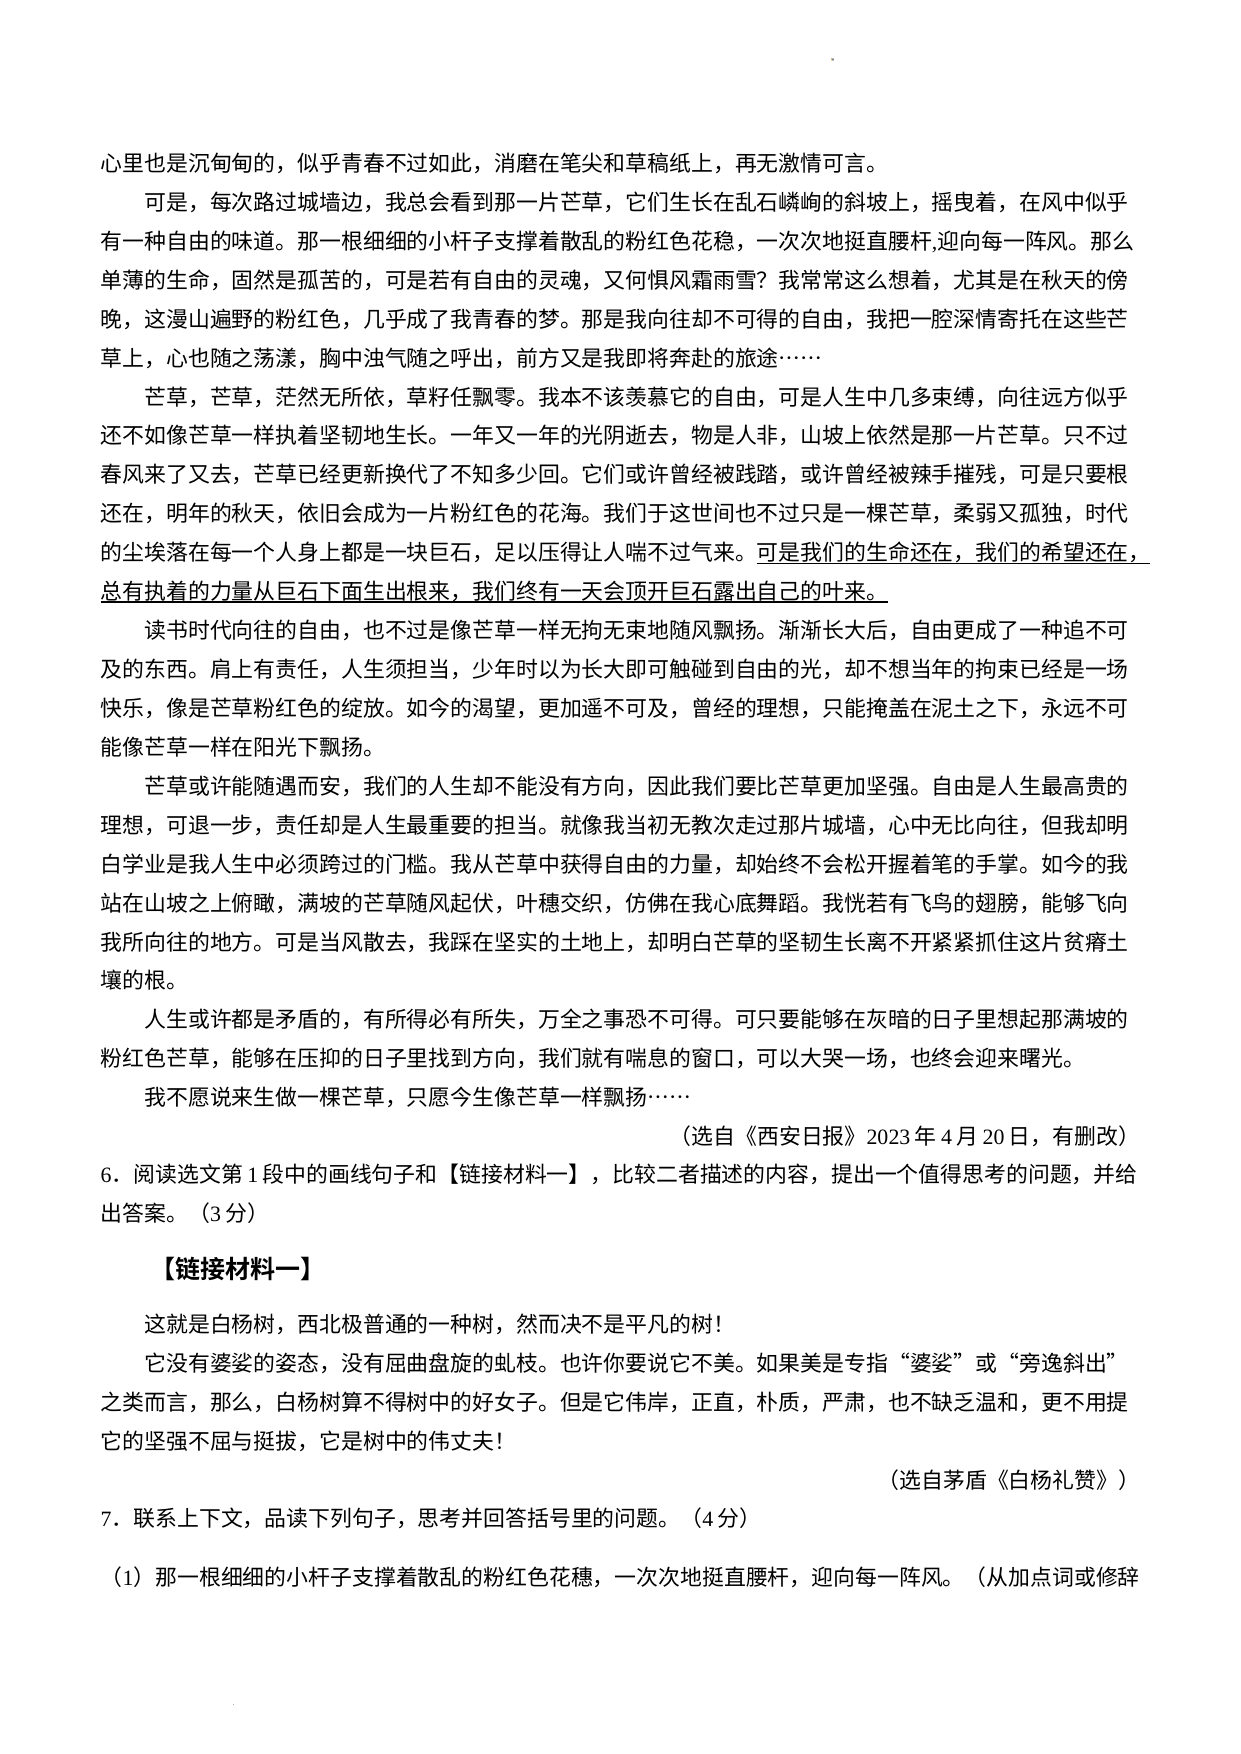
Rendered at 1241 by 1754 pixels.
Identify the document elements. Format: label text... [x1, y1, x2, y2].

text 【链接材料一】 [100, 1235, 1140, 1300]
text 芒草，芒草，茫然无所依，草籽任飘零。我本不该羡慕它的自由，可是人生中几多束缚，向往远方似乎还不如像芒草一样执着坚韧地生长。一年又一年的光阴逝去，物是人非，山坡上依然是那一片芒草。只不过春风来了又去，芒草已经更新换代了不知多少回。它们或许曾经被践踏，或许曾经被辣手摧残，可是只要根还在，明年的秋天，依旧会成为一片粉红色的花海。我们于这世间也不过只是一棵芒草，柔弱又孤独，时代的尘埃落在每一个人身上都是一块巨石，足以压得让人喘不过气来。可是我们的生命还在，我们的希望还在，总有执着的力量从巨石下面生出根来，我们终有一天会顶开巨石露出自己的叶来。 [100, 379, 1140, 606]
text 读书时代向往的自由，也不过是像芒草一样无拘无束地随风飘扬。渐渐长大后，自由更成了一种追不可及的东西。肩上有责任，人生须担当，少年时以为长大即可触碰到自由的光，却不想当年的拘束已经是一场快乐，像是芒草粉红色的绽放。如今的渴望，更加遥不可及，曾经的理想，只能掩盖在泥土之下，永远不可能像芒草一样在阳光下飘扬。 [100, 613, 1140, 762]
text 7．联系上下文，品读下列句子，思考并回答括号里的问题。（4分） [100, 1501, 1140, 1533]
text 我不愿说来生做一棵芒草，只愿今生像芒草一样飘扬…… [100, 1079, 1140, 1112]
text 它没有婆娑的姿态，没有屈曲盘旋的虬枝。也许你要说它不美。如果美是专指“婆娑”或“旁逸斜出”之类而言，那么，白杨树算不得树中的好女子。但是它伟岸，正直，朴质，严肃，也不缺乏温和，更不用提它的坚强不屈与挺拔，它是树中的伟丈夫！ [100, 1346, 1140, 1456]
text 人生或许都是矛盾的，有所得必有所失，万全之事恐不可得。可只要能够在灰暗的日子里想起那满坡的粉红色芒草，能够在压抑的日子里找到方向，我们就有喘息的窗口，可以大哭一场，也终会迎来曙光。 [100, 1002, 1140, 1073]
text 芒草或许能随遇而安，我们的人生却不能没有方向，因此我们要比芒草更加坚强。自由是人生最高贵的理想，可退一步，责任却是人生最重要的担当。就像我当初无教次走过那片城墙，心中无比向往，但我却明白学业是我人生中必须跨过的门槛。我从芒草中获得自由的力量，却始终不会松开握着笔的手掌。如今的我站在山坡之上俯瞰，满坡的芒草随风起伏，叶穗交织，仿佛在我心底舞蹈。我恍若有飞鸟的翅膀，能够飞向我所向往的地方。可是当风散去，我踩在坚实的土地上，却明白芒草的坚韧生长离不开紧紧抓住这片贫瘠土壤的根。 [100, 768, 1140, 996]
text 这就是白杨树，西北极普通的一种树，然而决不是平凡的树！ [100, 1307, 1140, 1339]
text 可是，每次路过城墙边，我总会看到那一片芒草，它们生长在乱石嶙峋的斜坡上，摇曳着，在风中似乎有一种自由的味道。那一根细细的小杆子支撑着散乱的粉红色花稳，一次次地挺直腰杆,迎向每一阵风。那么单薄的生命，固然是孤苦的，可是若有自由的灵魂，又何惧风霜雨雪？我常常这么想着，尤其是在秋天的傍晚，这漫山遍野的粉红色，几乎成了我青春的梦。那是我向往却不可得的自由，我把一腔深情寄托在这些芒草上，心也随之荡漾，胸中浊气随之呼出，前方又是我即将奔赴的旅途…… [100, 184, 1140, 373]
text （选自《西安日报》2023年4月20日，有删改） [100, 1118, 1140, 1151]
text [100, 146, 1140, 178]
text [100, 1540, 1140, 1605]
text 6．阅读选文第1段中的画线句子和【链接材料一】，比较二者描述的内容，提出一个值得思考的问题，并给出答案。（3分） [100, 1157, 1140, 1228]
text （选自茅盾《白杨礼赞》） [100, 1462, 1140, 1495]
